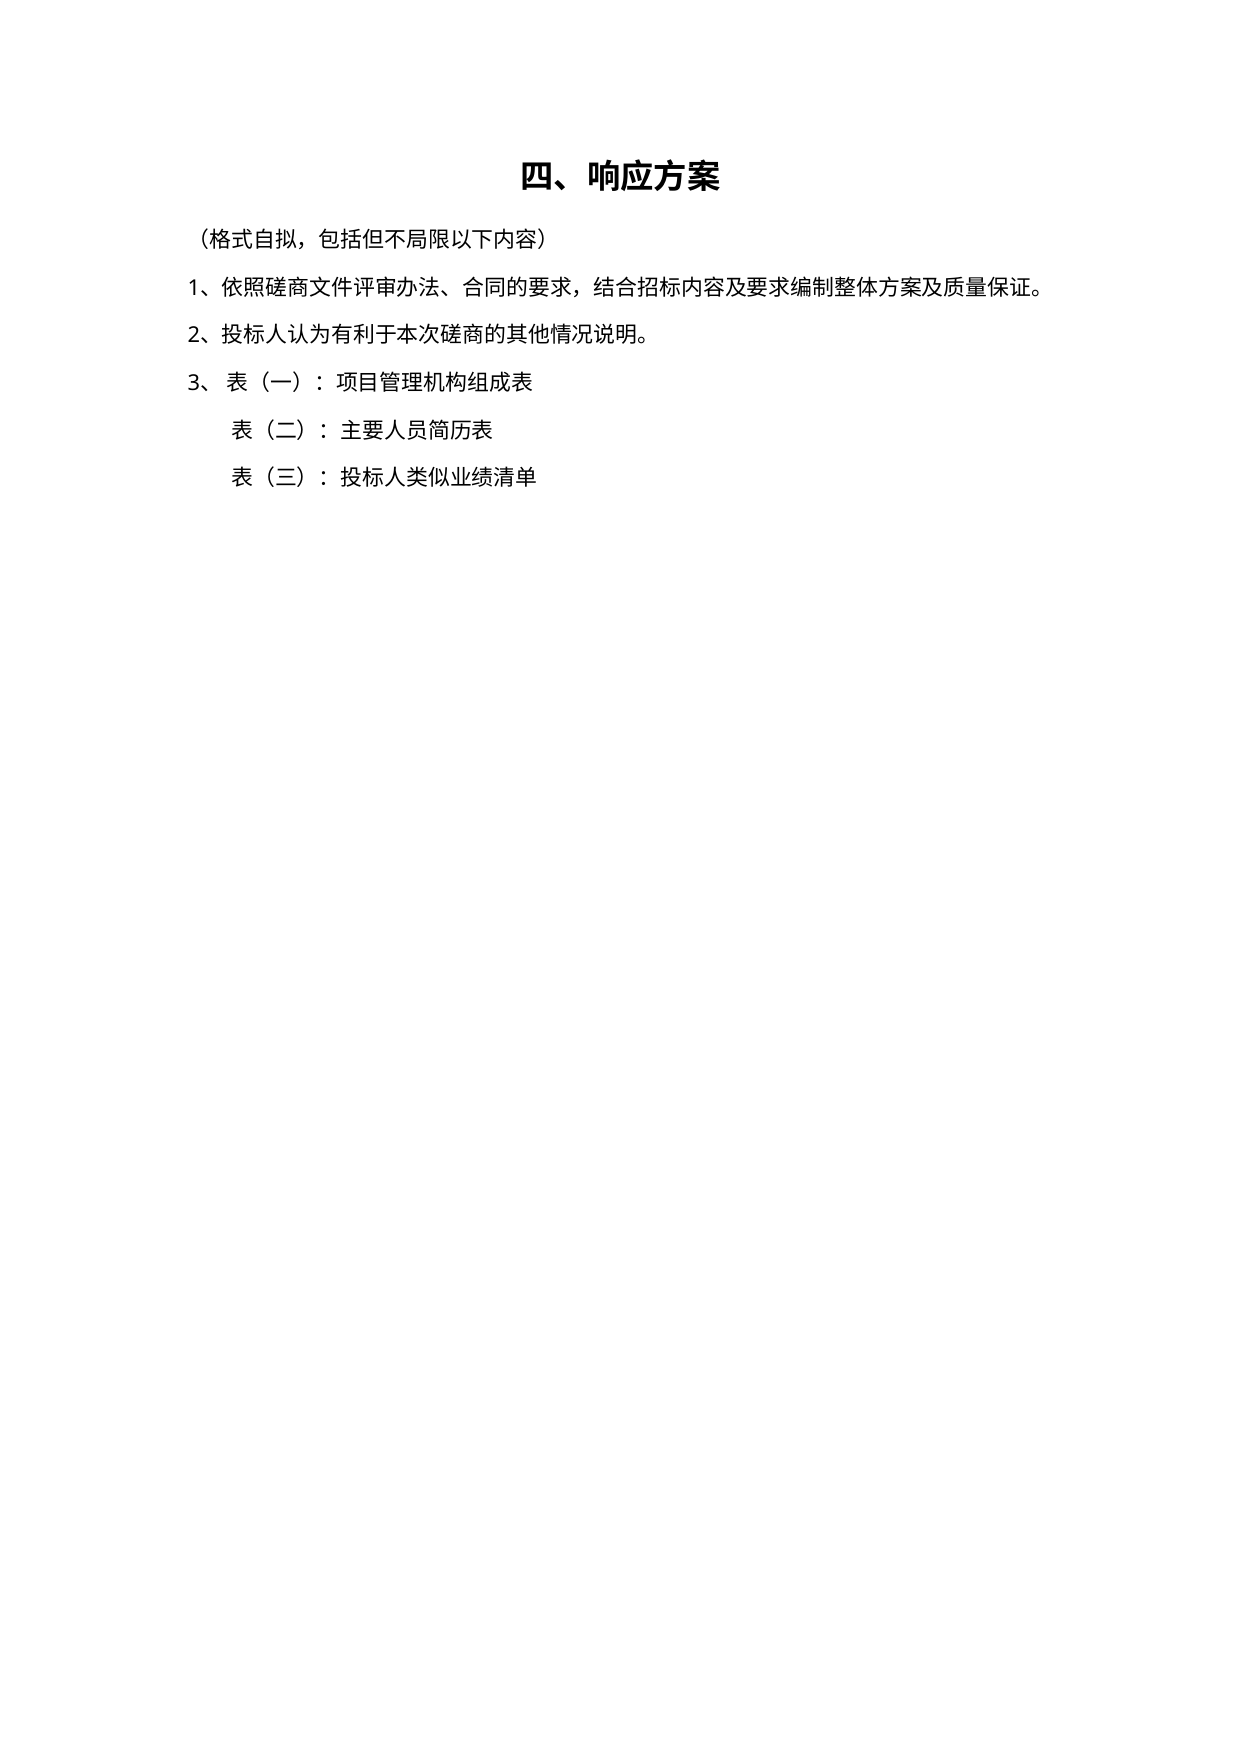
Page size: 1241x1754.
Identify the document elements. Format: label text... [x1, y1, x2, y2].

text 四、响应方案 [187, 150, 1053, 198]
text 表（三）：投标人类似业绩清单 [187, 460, 1053, 492]
text 3、 表（一）：项目管理机构组成表 [187, 365, 1053, 397]
text 1、依照磋商文件评审办法、合同的要求，结合招标内容及要求编制整体方案及质量保证。 [187, 270, 1053, 302]
text 表（二）：主要人员简历表 [187, 413, 1053, 444]
text 2、投标人认为有利于本次磋商的其他情况说明。 [187, 317, 1053, 349]
text （格式自拟，包括但不局限以下内容） [187, 222, 1053, 254]
